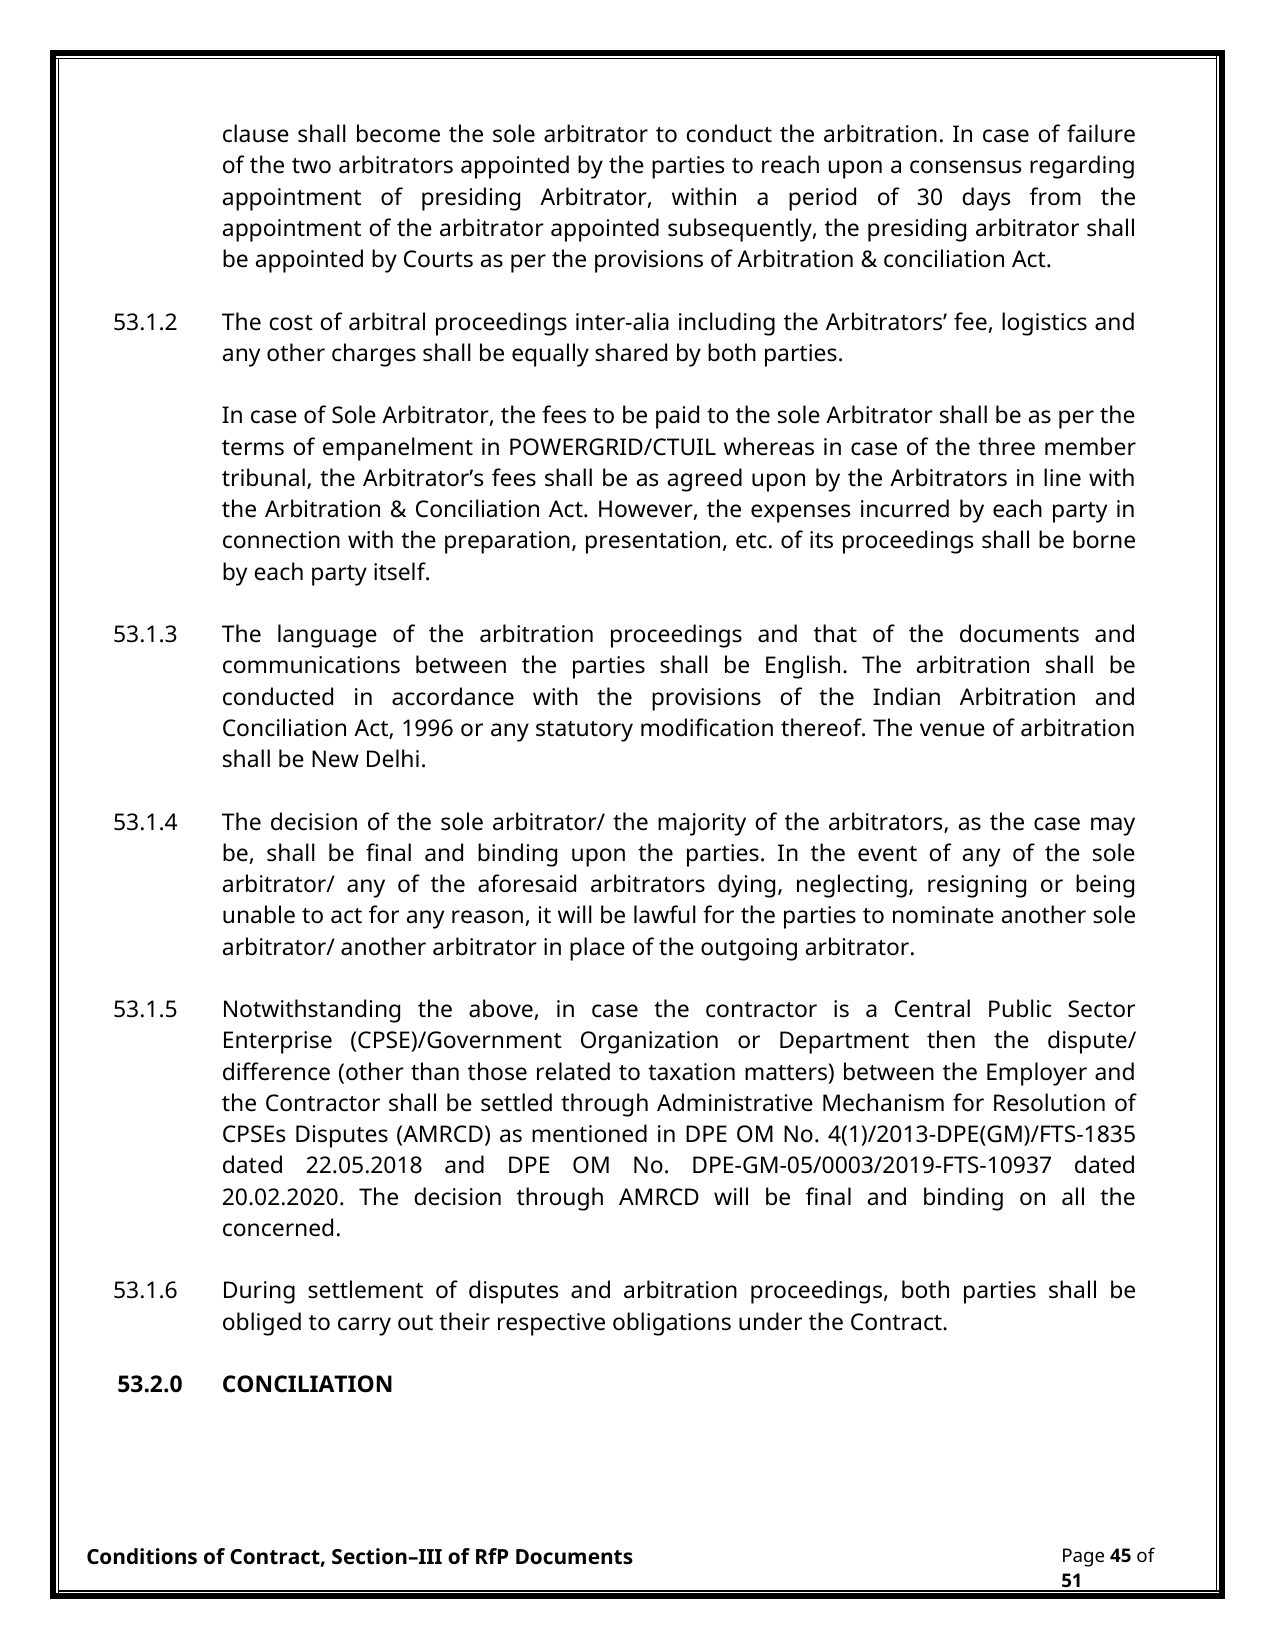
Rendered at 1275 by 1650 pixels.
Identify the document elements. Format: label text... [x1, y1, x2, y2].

text 53.1.4 The decision of the sole arbitrator/ the majority of the arbitrators, as the case may be, shall be final and binding upon the parties. In the event of any of the sole arbitrator/ any of the aforesaid arbitrators dying, neglecting, resigning or being unable to act for any reason, it will be lawful for the parties to nominate another sole arbitrator/ another arbitrator in place of the outgoing arbitrator. [113, 806, 1137, 962]
text 53.1.2 The cost of arbitral proceedings inter-alia including the Arbitrators’ fee, logistics and any other charges shall be equally shared by both parties. [113, 306, 1137, 368]
text 53.1.6 During settlement of disputes and arbitration proceedings, both parties shall be obliged to carry out their respective obligations under the Contract. [113, 1274, 1137, 1337]
text In case of Sole Arbitrator, the fees to be paid to the sole Arbitrator shall be as per the terms of empanelment in POWERGRID/CTUIL whereas in case of the three member tribunal, the Arbitrator’s fees shall be as agreed upon by the Arbitrators in line with the Arbitration & Conciliation Act. However, the expenses incurred by each party in connection with the preparation, presentation, etc. of its proceedings shall be borne by each party itself. [148, 399, 1137, 587]
text 53.2.0 CONCILIATION [117, 1368, 1137, 1399]
text 53.1.5 Notwithstanding the above, in case the contractor is a Central Public Sector Enterprise (CPSE)/Government Organization or Department then the dispute/ difference (other than those related to taxation matters) between the Employer and the Contractor shall be settled through Administrative Mechanism for Resolution of CPSEs Disputes (AMRCD) as mentioned in DPE OM No. 4(1)/2013-DPE(GM)/FTS-1835 dated 22.05.2018 and DPE OM No. DPE-GM-05/0003/2019-FTS-10937 dated 20.02.2020. The decision through AMRCD will be final and binding on all the concerned. [113, 993, 1137, 1243]
text 53.1.3 The language of the arbitration proceedings and that of the documents and communications between the parties shall be English. The arbitration shall be conducted in accordance with the provisions of the Indian Arbitration and Conciliation Act, 1996 or any statutory modification thereof. The venue of arbitration shall be New Delhi. [113, 618, 1137, 774]
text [222, 118, 1137, 274]
